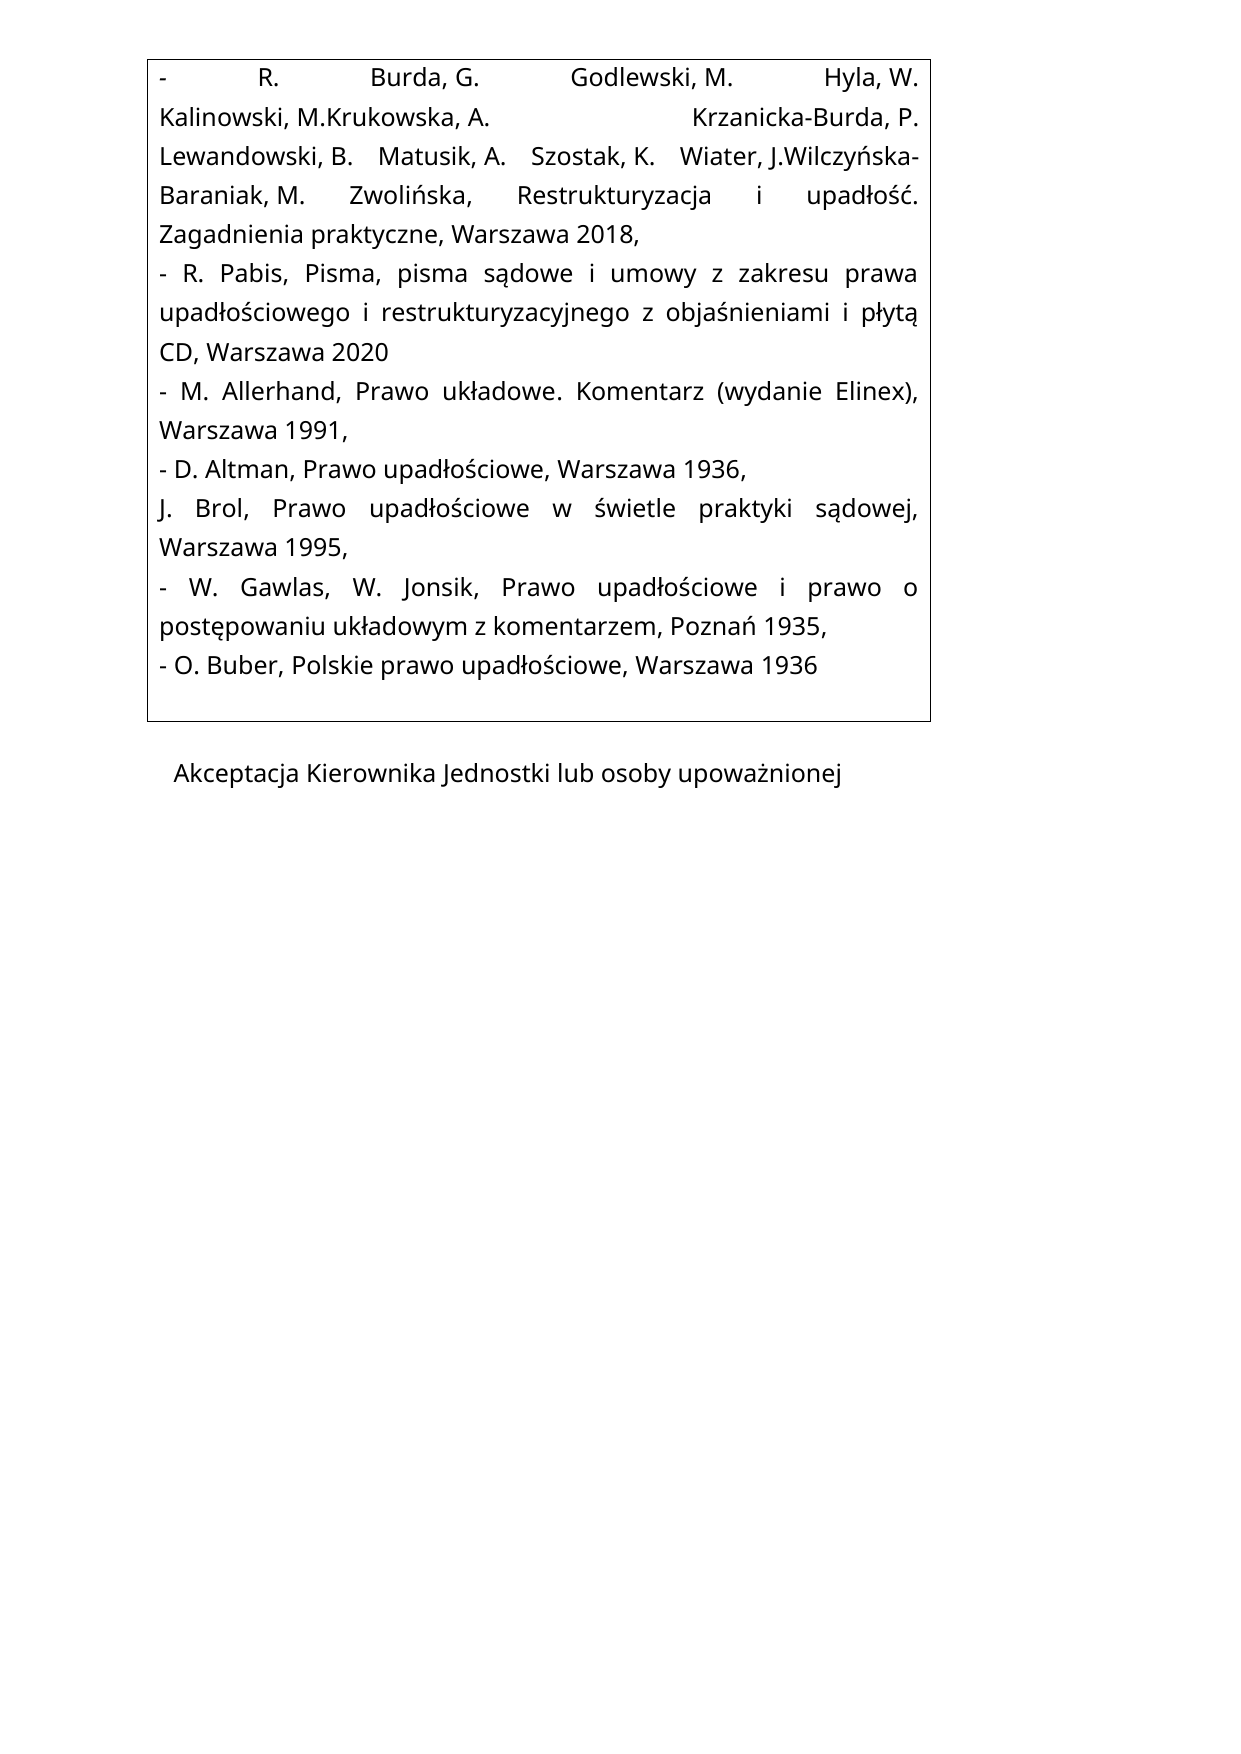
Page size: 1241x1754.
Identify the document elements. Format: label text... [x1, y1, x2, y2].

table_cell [148, 60, 930, 721]
text Akceptacja Kierownika Jednostki lub osoby upoważnionej [173, 756, 1104, 790]
